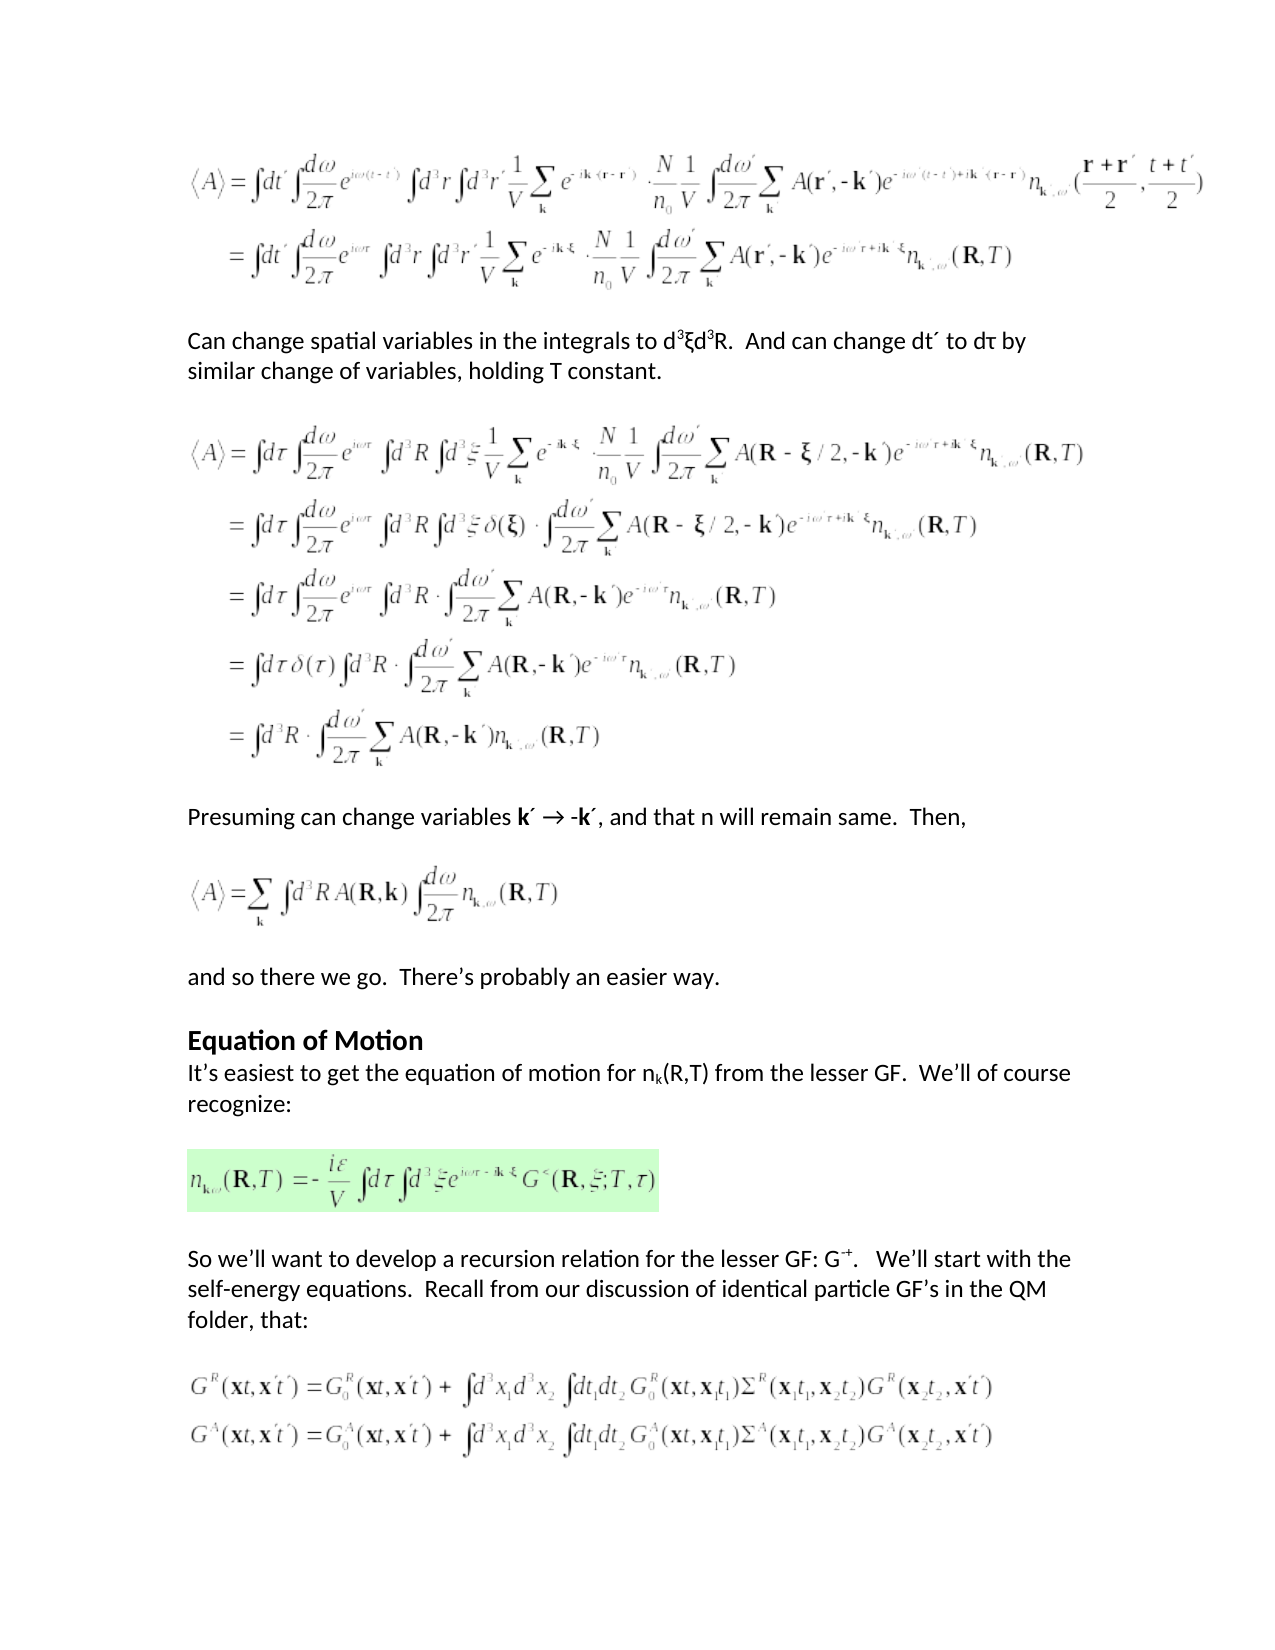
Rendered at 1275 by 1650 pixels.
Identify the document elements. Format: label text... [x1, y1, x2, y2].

text It’s easiest to get the equation of motion for nk(R,T) from the lesser GF. We’ll of course recognize: [187, 1057, 1087, 1118]
text So we’ll want to develop a recursion relation for the lesser GF: G-+. We’ll start with the self-energy equations. Recall from our discussion of identical particle GF’s in the QM folder, that: [187, 1243, 1087, 1334]
text Can change spatial variables in the integrals to d3ξd3R. And can change dt´ to dτ by similar change of variables, holding T constant. [187, 325, 1087, 386]
text Equation of Motion [187, 1022, 1087, 1057]
text Presuming can change variables k´ → -k´, and that n will remain same. Then, [187, 801, 1087, 831]
text and so there we go. There’s probably an easier way. [187, 961, 1087, 991]
